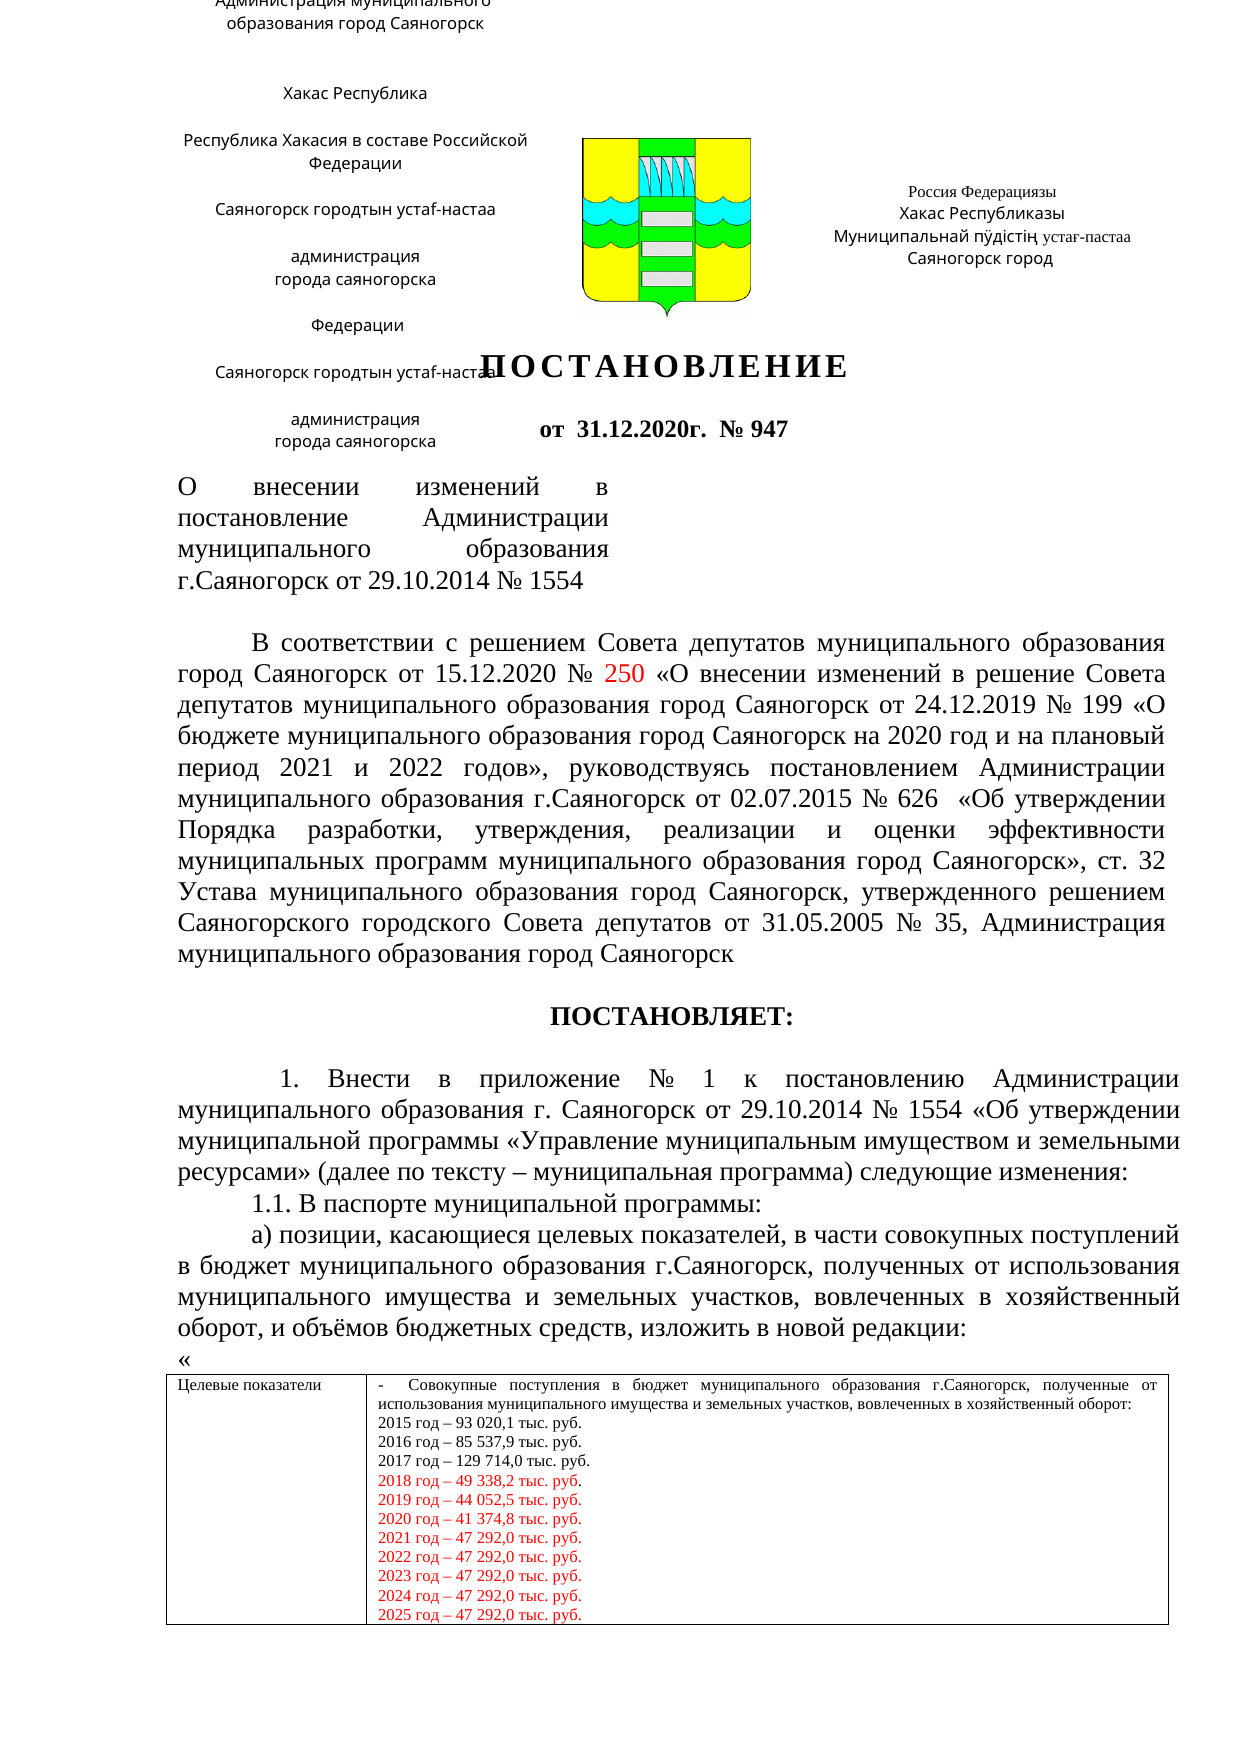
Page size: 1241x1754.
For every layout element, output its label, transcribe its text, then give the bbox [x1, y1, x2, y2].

text ПОСТАНОВЛЯЕТ: [177, 1000, 1166, 1031]
text 1.1. В паспорте муниципальной программы: [177, 1187, 1181, 1218]
text 1. Внести в приложение № 1 к постановлению Администрации муниципального образования г. Саяногорск от 29.10.2014 № 1554 «Об утверждении муниципальной программы «Управление муниципальным имуществом и земельными ресурсами» (далее по тексту – муниципальная программа) следующие изменения: [177, 1062, 1181, 1187]
table_header - Совокупные поступления в бюджет муниципального образования г.Саяногорск, полученные от использования муниципального имущества и земельных участков, вовлеченных в хозяйственный оборот: 2015 год – 93 020,1 тыс. руб. 2016 год – 85 537,9 тыс. руб. 2017 год – 129 714,0 тыс. руб. 2018 год – 49 338,2 тыс. руб. 2019 год – 44 052,5 тыс. руб. 2020 год – 41 374,8 тыс. руб. 2021 год – 47 292,0 тыс. руб. 2022 год – 47 292,0 тыс. руб. 2023 год – 47 292,0 тыс. руб. 2024 год – 47 292,0 тыс. руб. 2025 год – 47 292,0 тыс. руб. [367, 1375, 1168, 1624]
picture [582, 138, 751, 318]
text В соответствии с решением Совета депутатов муниципального образования город Саяногорск от 15.12.2020 № 250 «О внесении изменений в решение Совета депутатов муниципального образования город Саяногорск от 24.12.2019 № 199 «О бюджете муниципального образования город Саяногорск на 2020 год и на плановый период 2021 и 2022 годов», руководствуясь постановлением Администрации муниципального образования г.Саяногорск от 02.07.2015 № 626 «Об утверждении Порядка разработки, утверждения, реализации и оценки эффективности муниципальных программ муниципального образования город Саяногорск», ст. 32 Устава муниципального образования город Саяногорск, утвержденного решением Саяногорского городского Совета депутатов от 31.05.2005 № 35, Администрация муниципального образования город Саяногорск [177, 626, 1167, 969]
table_header Целевые показатели [167, 1375, 366, 1624]
table_header О внесении изменений в постановление Администрации муниципального образования г.Саяногорск от 29.10.2014 № 1554 [166, 439, 620, 626]
text « [177, 1342, 1181, 1373]
text а) позиции, касающиеся целевых показателей, в части совокупных поступлений в бюджет муниципального образования г.Саяногорск, полученных от использования муниципального имущества и земельных участков, вовлеченных в хозяйственный оборот, и объёмов бюджетных средств, изложить в новой редакции: [177, 1218, 1181, 1342]
